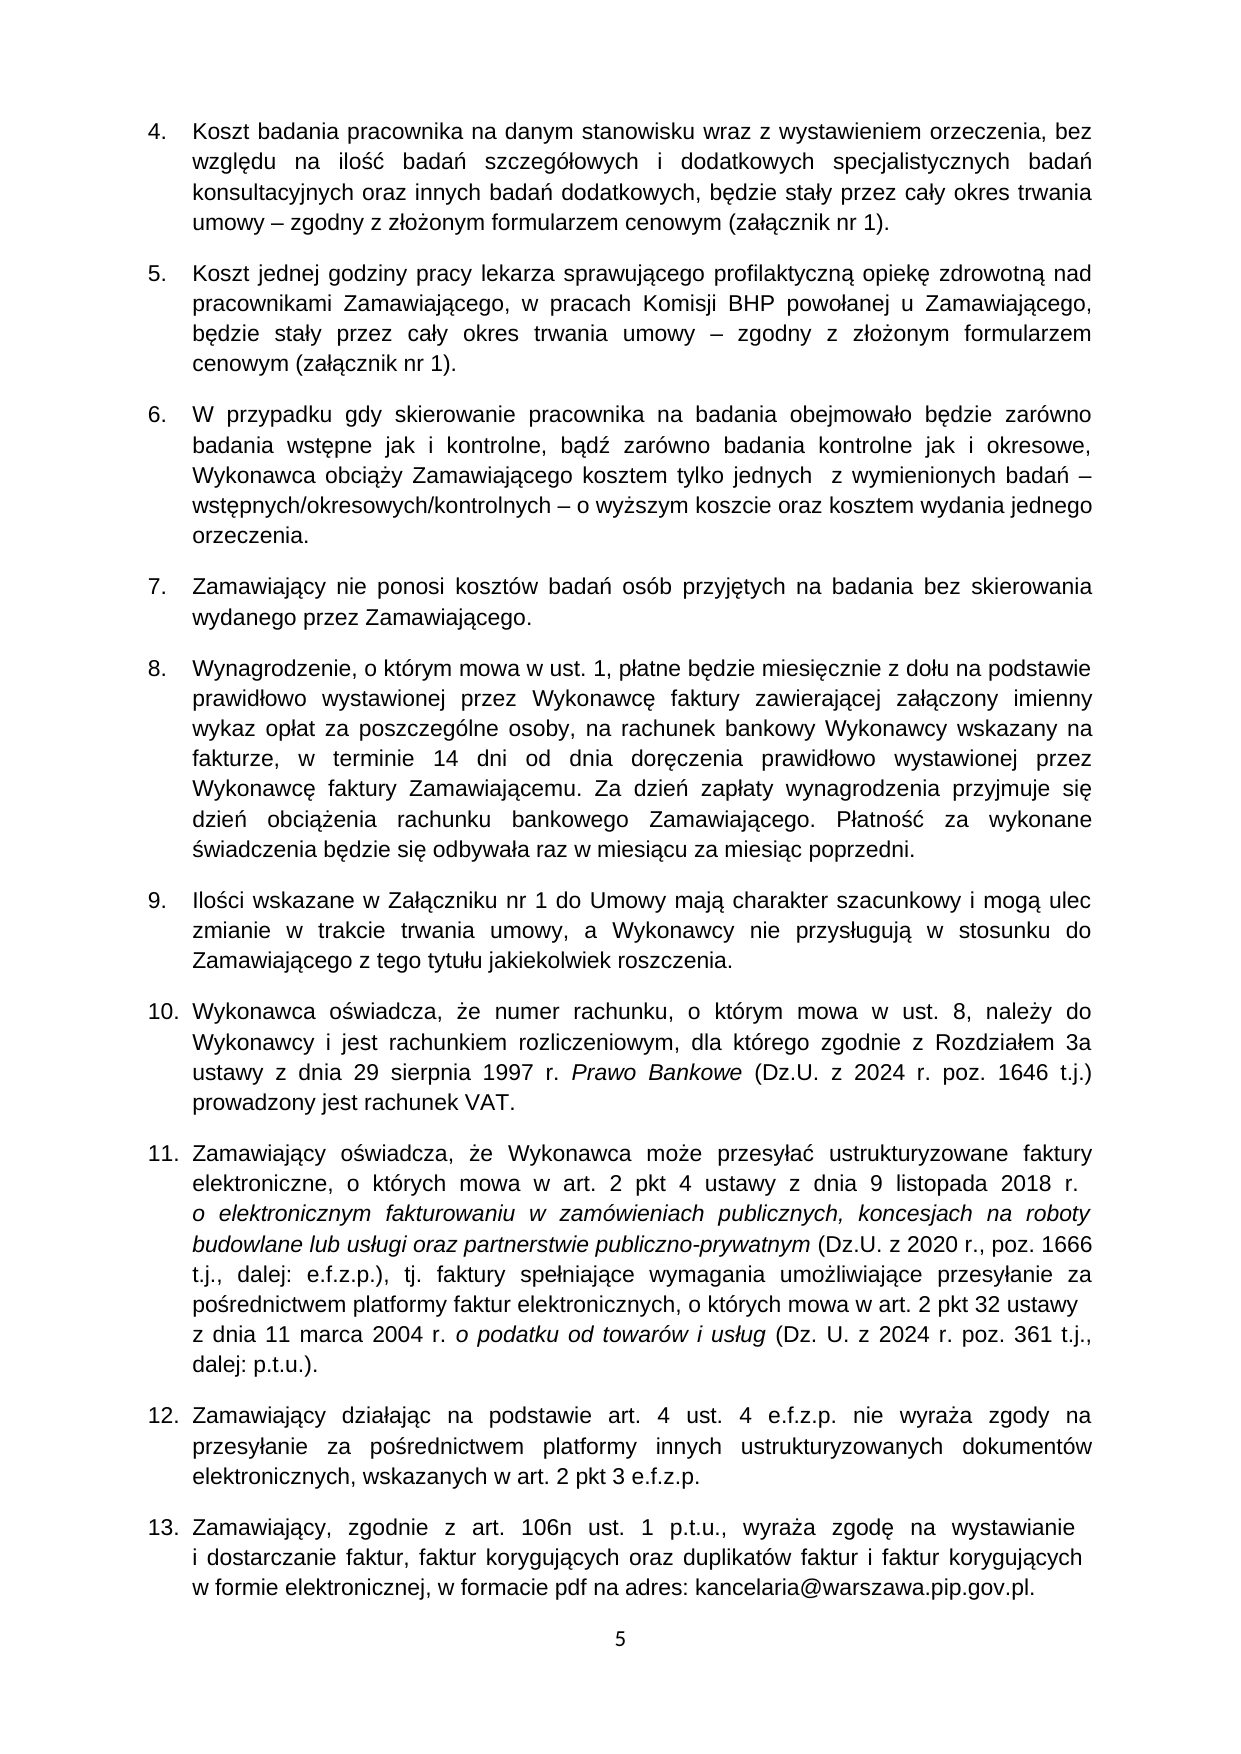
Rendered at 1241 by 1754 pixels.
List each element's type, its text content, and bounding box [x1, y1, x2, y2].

list Zamawiający działając na podstawie art. 4 ust. 4 e.f.z.p. nie wyraża zgody na przesyłanie za pośrednictwem platformy innych ustrukturyzowanych dokumentów elektronicznych, wskazanych w art. 2 pkt 3 e.f.z.p. [148, 1402, 1093, 1489]
list Zamawiający, zgodnie z art. 106n ust. 1 p.t.u., wyraża zgodę na wystawianie i dostarczanie faktur, faktur korygujących oraz duplikatów faktur i faktur korygujących w formie elektronicznej, w formacie pdf na adres: kancelaria@warszawa.pip.gov.pl. [148, 1514, 1093, 1601]
list Wykonawca oświadcza, że numer rachunku, o którym mowa w ust. 8, należy do Wykonawcy i jest rachunkiem rozliczeniowym, dla którego zgodnie z Rozdziałem 3a ustawy z dnia 29 sierpnia 1997 r. Prawo Bankowe (Dz.U. z 2024 r. poz. 1646 t.j.) prowadzony jest rachunek VAT. [148, 998, 1093, 1115]
list W przypadku gdy skierowanie pracownika na badania obejmowało będzie zarówno badania wstępne jak i kontrolne, bądź zarówno badania kontrolne jak i okresowe, Wykonawca obciąży Zamawiającego kosztem tylko jednych z wymienionych badań – wstępnych/okresowych/kontrolnych – o wyższym koszcie oraz kosztem wydania jednego orzeczenia. [148, 401, 1093, 549]
list Ilości wskazane w Załączniku nr 1 do Umowy mają charakter szacunkowy i mogą ulec zmianie w trakcie trwania umowy, a Wykonawcy nie przysługują w stosunku do Zamawiającego z tego tytułu jakiekolwiek roszczenia. [148, 887, 1093, 974]
list Zamawiający nie ponosi kosztów badań osób przyjętych na badania bez skierowania wydanego przez Zamawiającego. [148, 573, 1093, 630]
list Wynagrodzenie, o którym mowa w ust. 1, płatne będzie miesięcznie z dołu na podstawie prawidłowo wystawionej przez Wykonawcę faktury zawierającej załączony imienny wykaz opłat za poszczególne osoby, na rachunek bankowy Wykonawcy wskazany na fakturze, w terminie 14 dni od dnia doręczenia prawidłowo wystawionej przez Wykonawcę faktury Zamawiającemu. Za dzień zapłaty wynagrodzenia przyjmuje się dzień obciążenia rachunku bankowego Zamawiającego. Płatność za wykonane świadczenia będzie się odbywała raz w miesiącu za miesiąc poprzedni. [148, 654, 1093, 862]
list Koszt jednej godziny pracy lekarza sprawującego profilaktyczną opiekę zdrowotną nad pracownikami Zamawiającego, w pracach Komisji BHP powołanej u Zamawiającego, będzie stały przez cały okres trwania umowy – zgodny z złożonym formularzem cenowym (załącznik nr 1). [148, 260, 1093, 377]
list Zamawiający oświadcza, że Wykonawca może przesyłać ustrukturyzowane faktury elektroniczne, o których mowa w art. 2 pkt 4 ustawy z dnia 9 listopada 2018 r. o elektronicznym fakturowaniu w zamówieniach publicznych, koncesjach na roboty budowlane lub usługi oraz partnerstwie publiczno-prywatnym (Dz.U. z 2020 r., poz. 1666 t.j., dalej: e.f.z.p.), tj. faktury spełniające wymagania umożliwiające przesyłanie za pośrednictwem platformy faktur elektronicznych, o których mowa w art. 2 pkt 32 ustawy z dnia 11 marca 2004 r. o podatku od towarów i usług (Dz. U. z 2024 r. poz. 361 t.j., dalej: p.t.u.). [148, 1140, 1093, 1378]
list Koszt badania pracownika na danym stanowisku wraz z wystawieniem orzeczenia, bez względu na ilość badań szczegółowych i dodatkowych specjalistycznych badań konsultacyjnych oraz innych badań dodatkowych, będzie stały przez cały okres trwania umowy – zgodny z złożonym formularzem cenowym (załącznik nr 1). [148, 118, 1093, 235]
